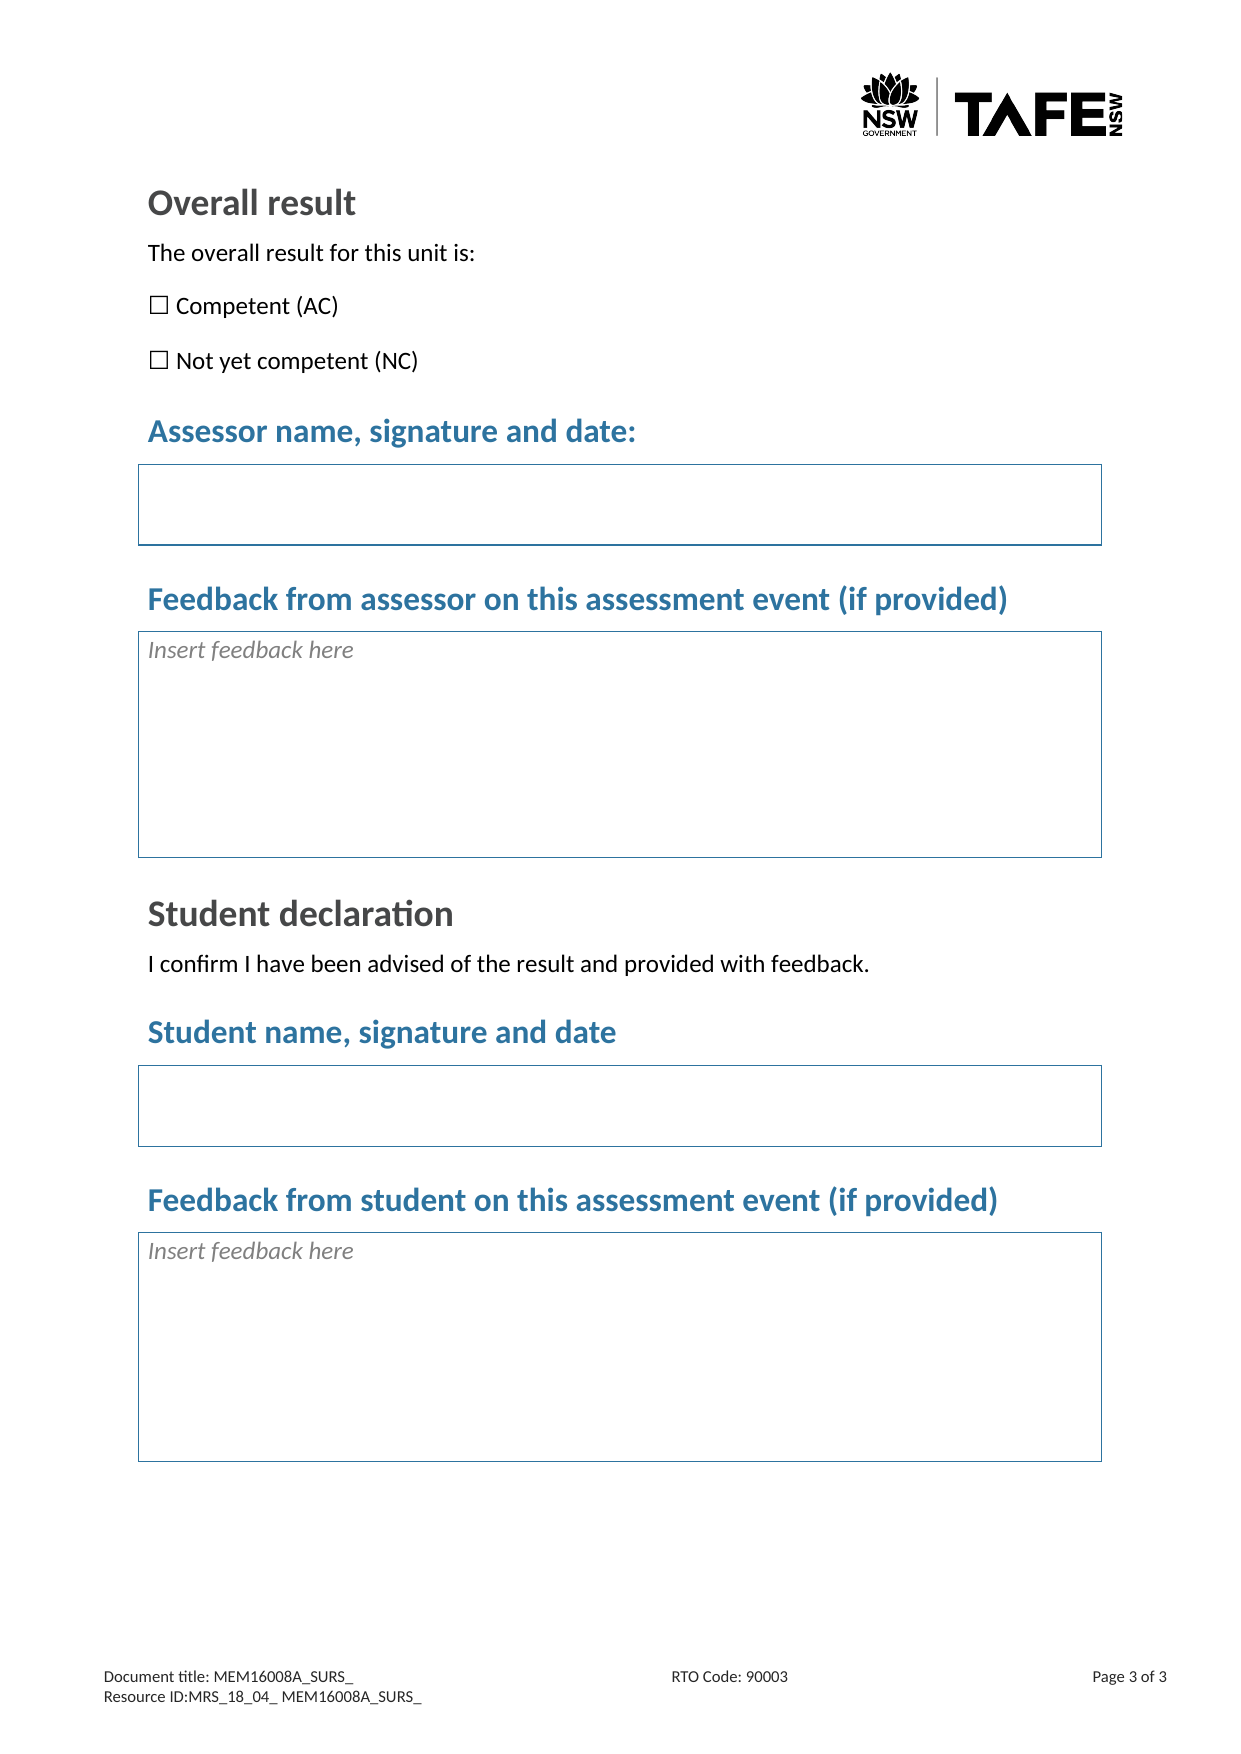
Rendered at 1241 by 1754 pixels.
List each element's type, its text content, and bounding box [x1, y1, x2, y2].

picture [861, 71, 1123, 137]
subtitle Overall result [148, 179, 1092, 225]
text I confirm I have been advised of the result and provided with feedback. [148, 948, 1092, 979]
subtitle Student name, signature and date [148, 1012, 1092, 1052]
text Not yet competent (NC) [148, 343, 1092, 377]
subtitle Feedback from student on this assessment event (if provided) [148, 1178, 1092, 1219]
text Competent (AC) [148, 288, 1092, 322]
text Insert feedback here [139, 632, 1101, 664]
subtitle Student declaration [148, 890, 1092, 936]
subtitle Assessor name, signature and date: [148, 411, 1092, 451]
text The overall result for this unit is: [148, 237, 1092, 268]
subtitle Feedback from assessor on this assessment event (if provided) [148, 577, 1092, 618]
text Insert feedback here [139, 1233, 1101, 1265]
